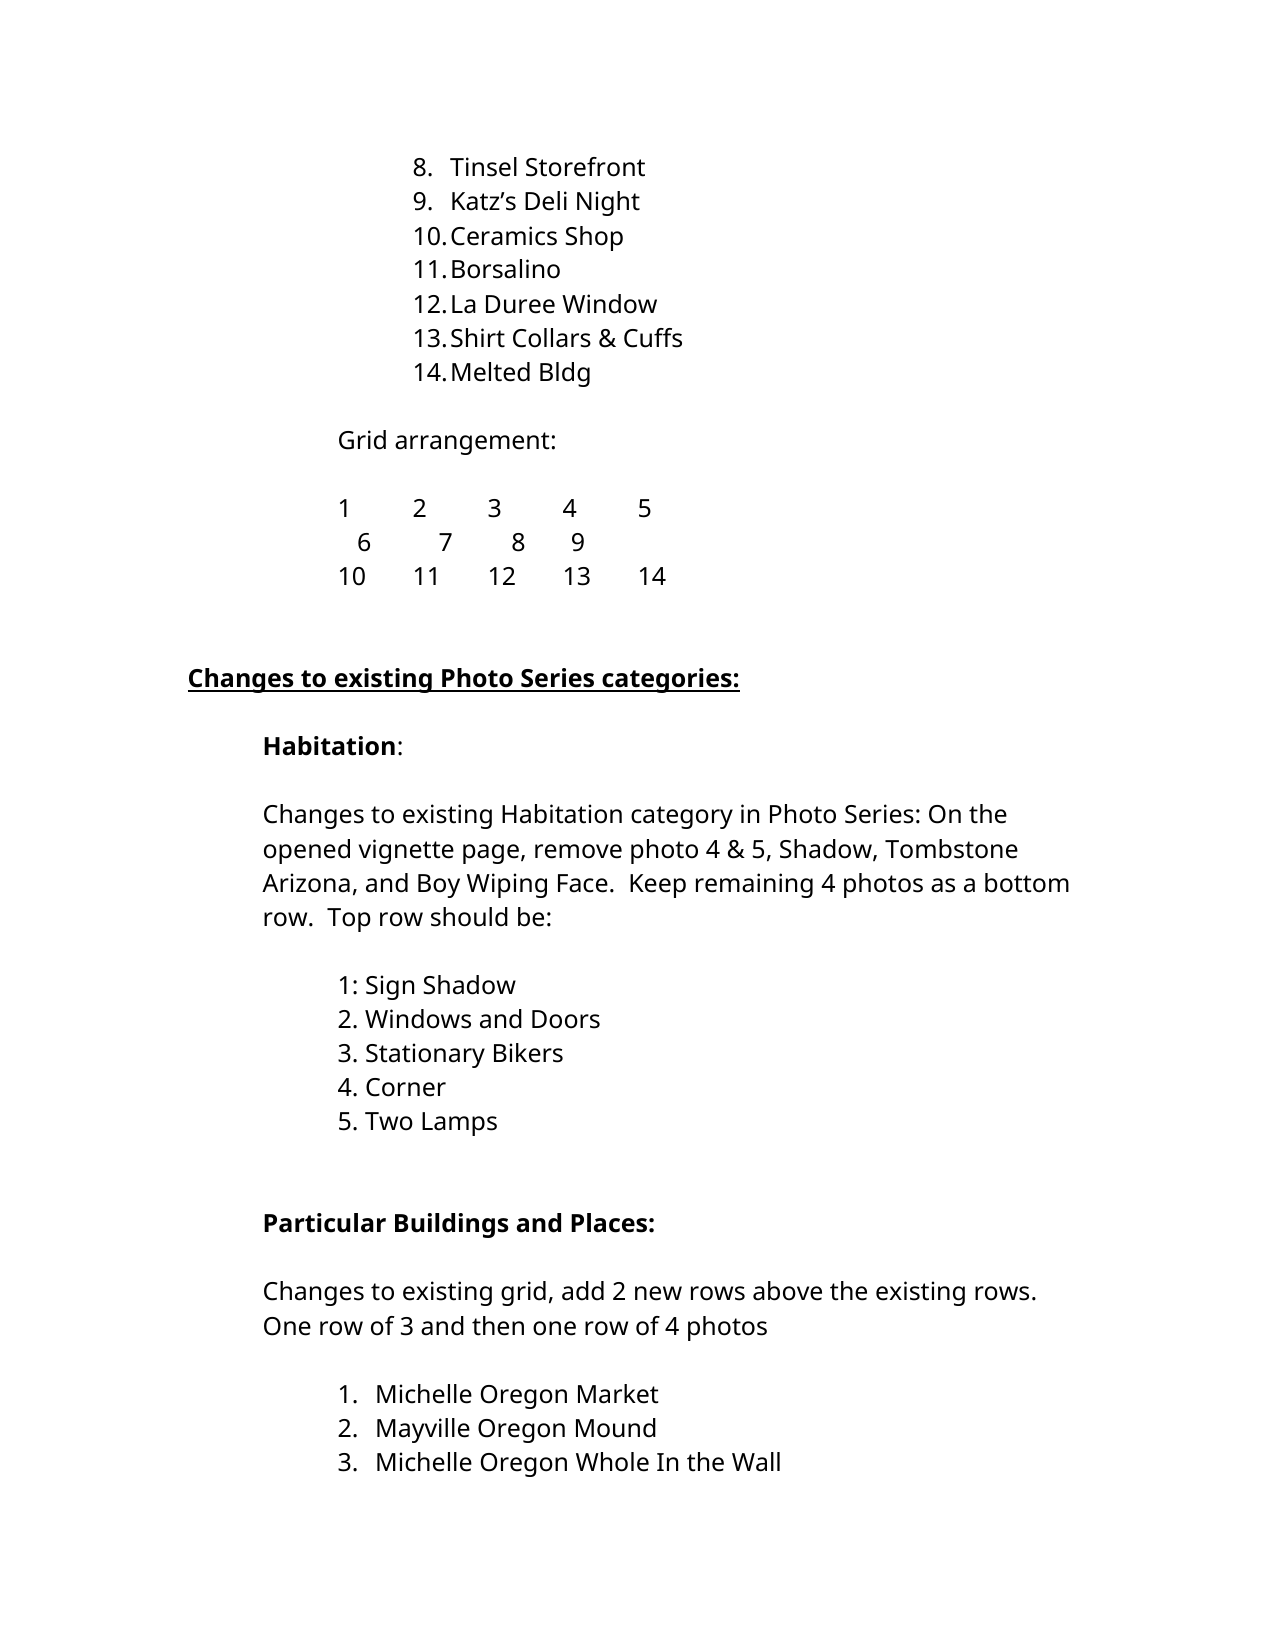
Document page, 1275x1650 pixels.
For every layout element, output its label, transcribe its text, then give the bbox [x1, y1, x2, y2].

list Mayville Oregon Mound [337, 1410, 1087, 1444]
text Habitation: [262, 729, 1087, 763]
list Ceramics Shop [412, 218, 1087, 252]
list Shirt Collars & Cuffs [412, 320, 1087, 354]
text 4. Corner [262, 1070, 1087, 1104]
text Particular Buildings and Places: [262, 1206, 1087, 1240]
text Grid arrangement: [337, 422, 1087, 457]
text 2. Windows and Doors [262, 1002, 1087, 1036]
list Katz’s Deli Night [412, 184, 1087, 218]
text 3. Stationary Bikers [262, 1036, 1087, 1070]
text 5. Two Lamps [262, 1104, 1087, 1138]
text 1: Sign Shadow [262, 967, 1087, 1002]
text Changes to existing grid, add 2 new rows above the existing rows. One row of 3 and then one row of 4 photos [262, 1274, 1087, 1342]
text 6 7 8 9 [337, 525, 1087, 559]
list Tinsel Storefront [412, 150, 1087, 184]
list Michelle Oregon Market [337, 1376, 1087, 1410]
text Changes to existing Photo Series categories: [187, 661, 1087, 695]
text Changes to existing Habitation category in Photo Series: On the opened vignette page, remove photo 4 & 5, Shadow, Tombstone Arizona, and Boy Wiping Face. Keep remaining 4 photos as a bottom row. Top row should be: [262, 797, 1087, 933]
list La Duree Window [412, 286, 1087, 320]
text 1 2 3 4 5 [337, 491, 1087, 525]
text 10 11 12 13 14 [337, 559, 1087, 593]
list Melted Bldg [412, 354, 1087, 388]
list Michelle Oregon Whole In the Wall [337, 1444, 1087, 1478]
list Borsalino [412, 252, 1087, 286]
